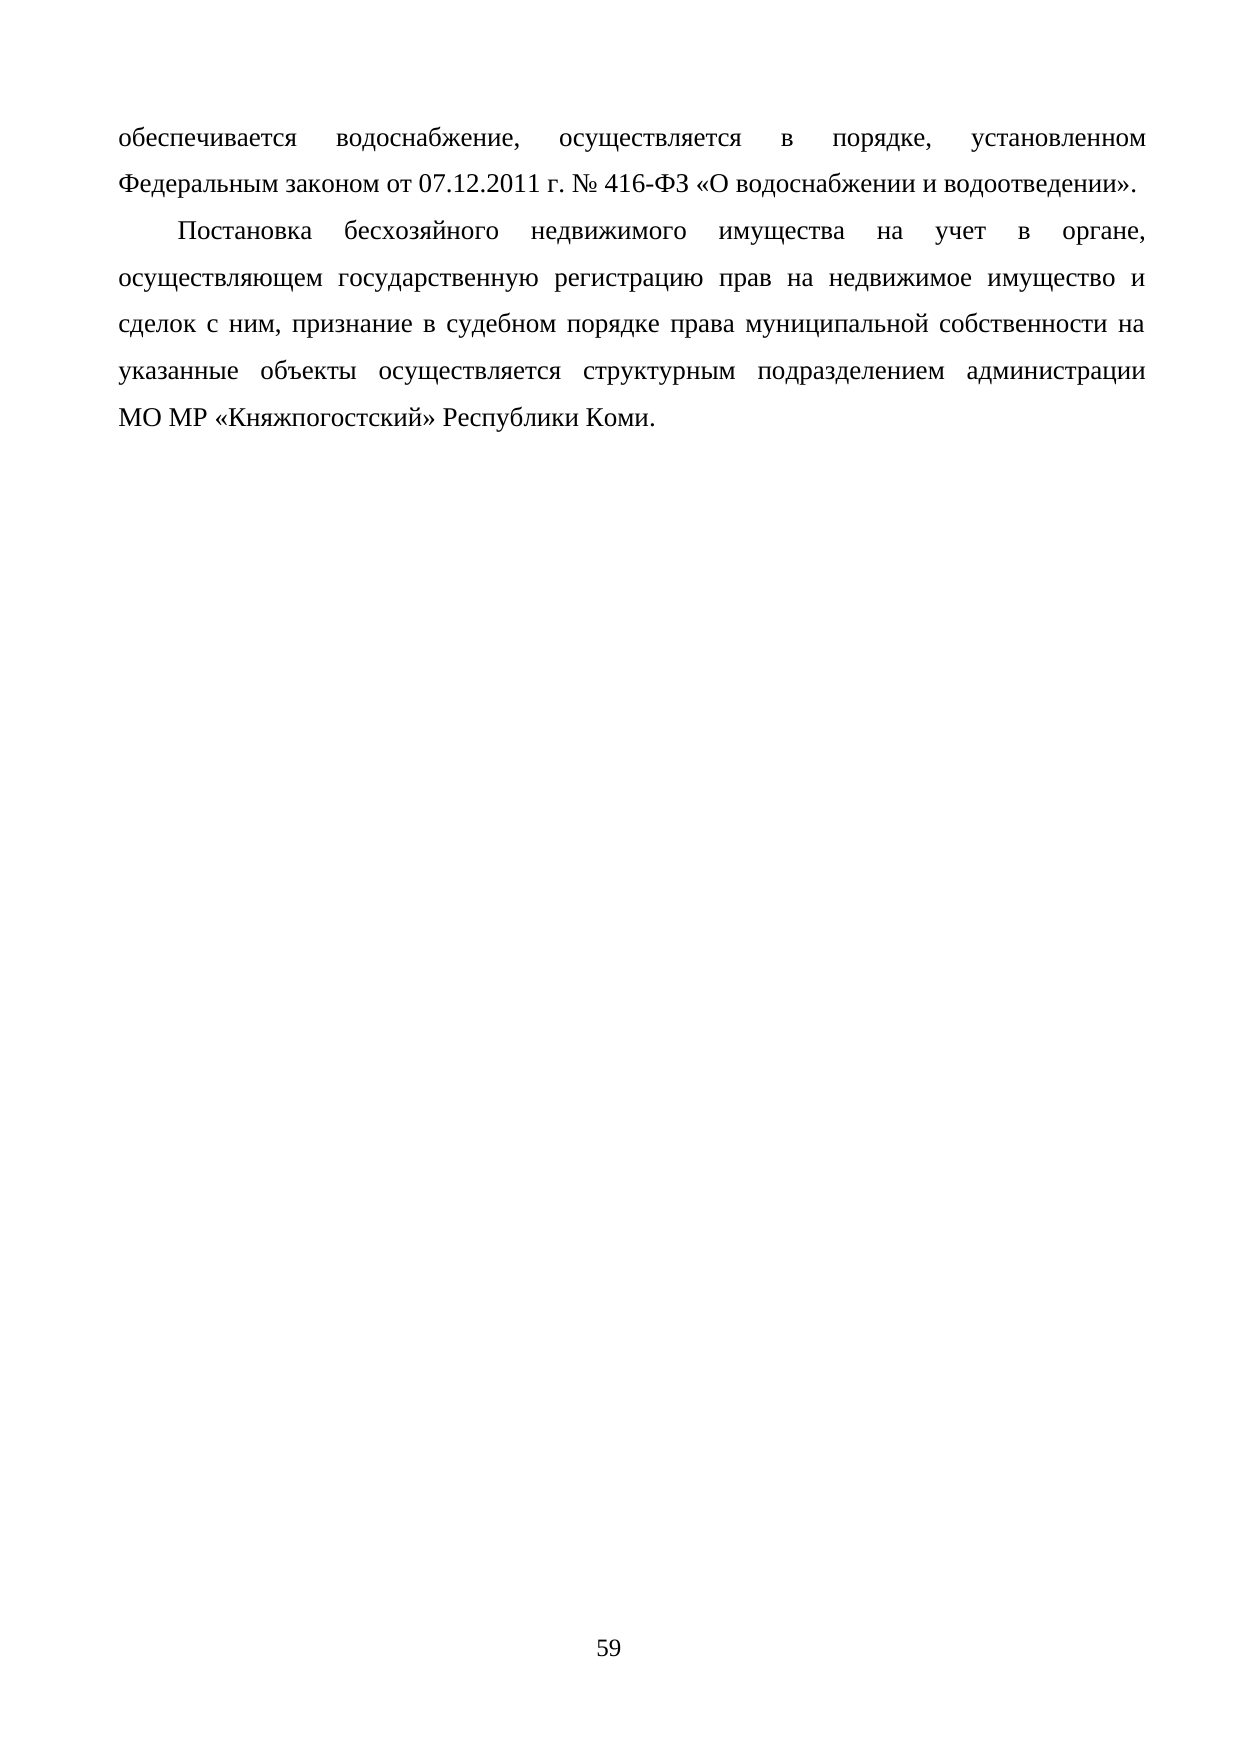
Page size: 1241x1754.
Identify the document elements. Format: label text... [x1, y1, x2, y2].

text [118, 121, 1147, 198]
text Постановка бесхозяйного недвижимого имущества на учет в органе, осуществляющем государственную регистрацию прав на недвижимое имущество и сделок с ним, признание в судебном порядке права муниципальной собственности на указанные объекты осуществляется структурным подразделением администрации МО МР «Княжпогостский» Республики Коми. [118, 214, 1147, 432]
